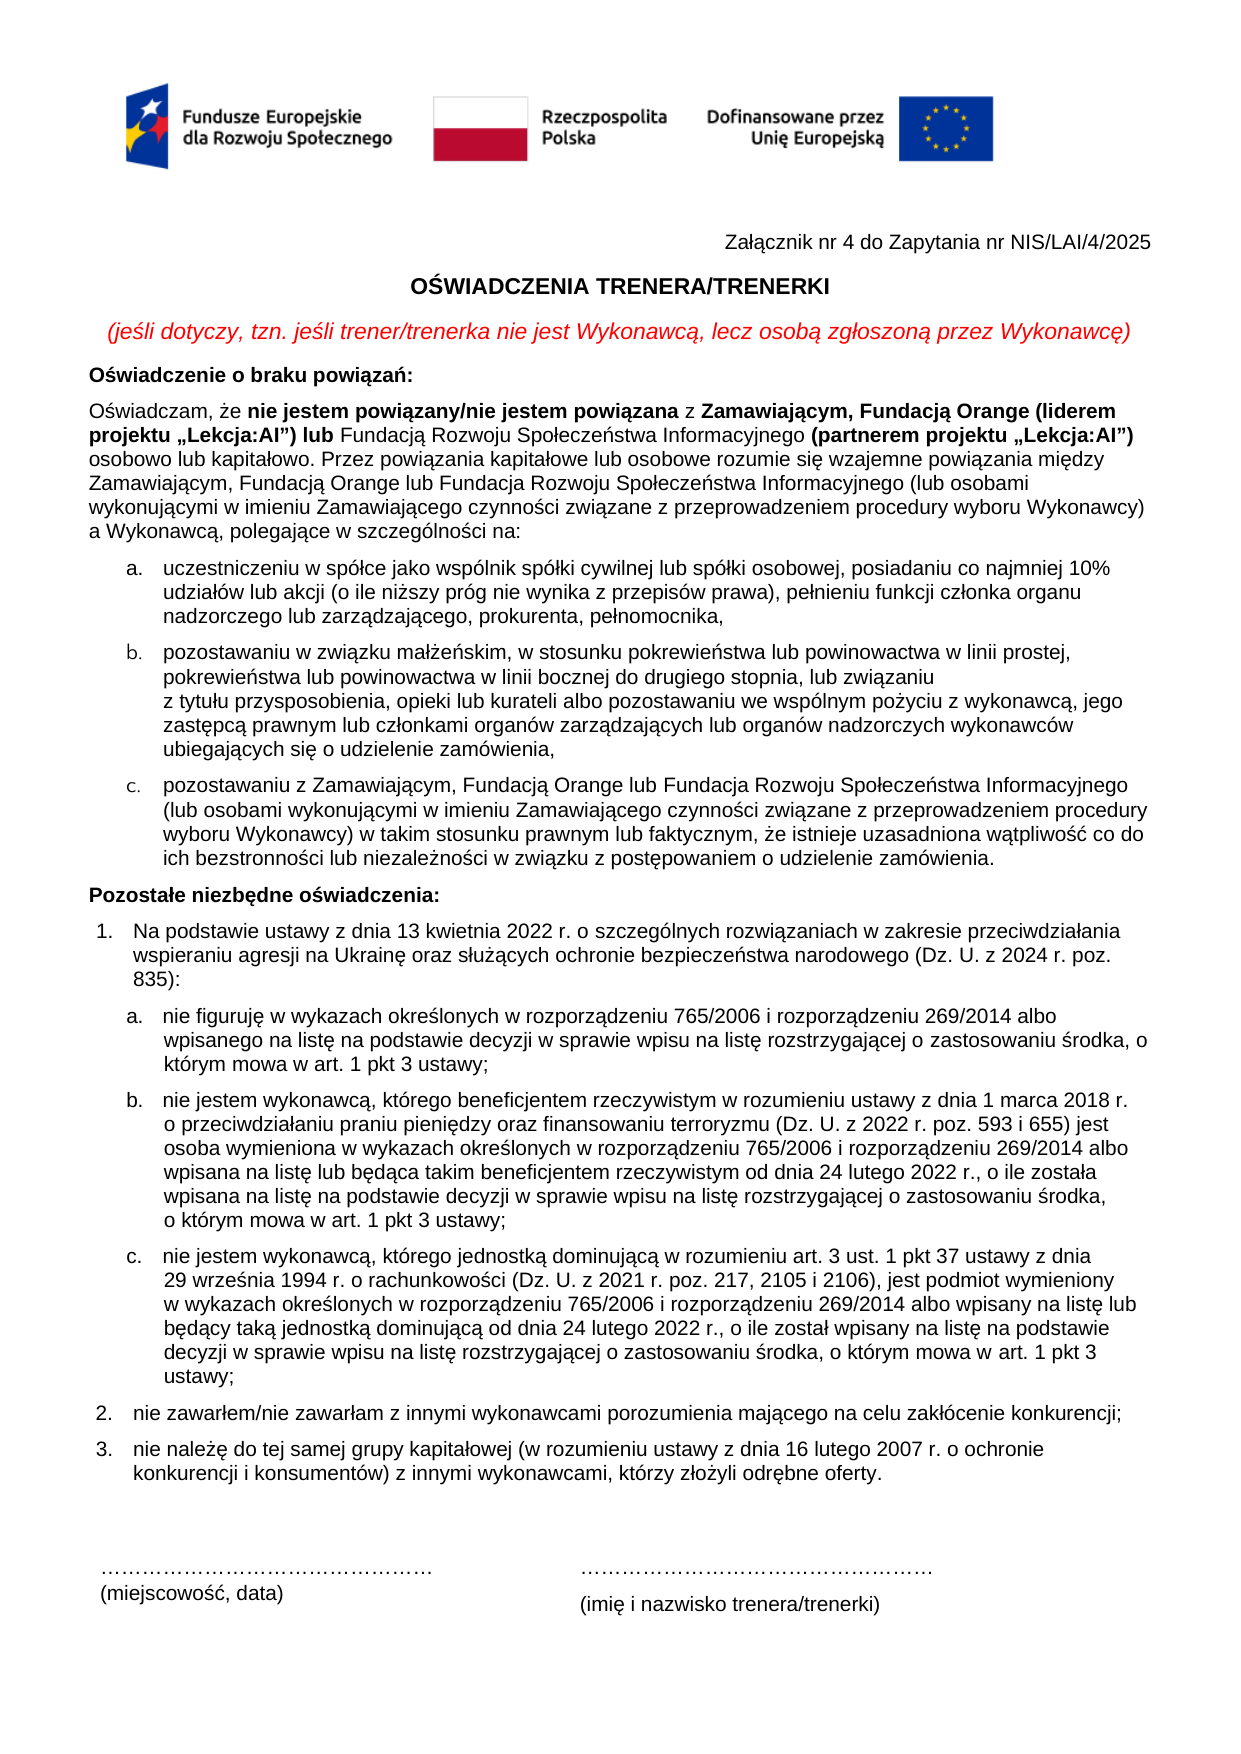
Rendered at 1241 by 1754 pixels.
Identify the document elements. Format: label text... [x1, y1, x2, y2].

text Oświadczam, że nie jestem powiązany/nie jestem powiązana z Zamawiającym, Fundacją Orange (liderem projektu „Lekcja:AI”) lub Fundacją Rozwoju Społeczeństwa Informacyjnego (partnerem projektu „Lekcja:AI”) osobowo lub kapitałowo. Przez powiązania kapitałowe lub osobowe rozumie się wzajemne powiązania między Zamawiającym, Fundacją Orange lub Fundacja Rozwoju Społeczeństwa Informacyjnego (lub osobami wykonującymi w imieniu Zamawiającego czynności związane z przeprowadzeniem procedury wyboru Wykonawcy) a Wykonawcą, polegające w szczególności na: [88, 399, 1152, 543]
list Na podstawie ustawy z dnia 13 kwietnia 2022 r. o szczególnych rozwiązaniach w zakresie przeciwdziałania wspieraniu agresji na Ukrainę oraz służących ochronie bezpieczeństwa narodowego (Dz. U. z 2024 r. poz. 835): [96, 919, 1152, 991]
text Pozostałe niezbędne oświadczenia: [88, 883, 1152, 907]
text Oświadczenie o braku powiązań: [88, 363, 1152, 387]
text Załącznik nr 4 do Zapytania nr NIS/LAI/4/2025 [88, 230, 1152, 254]
list nie jestem wykonawcą, którego jednostką dominującą w rozumieniu art. 3 ust. 1 pkt 37 ustawy z dnia 29 września 1994 r. o rachunkowości (Dz. U. z 2021 r. poz. 217, 2105 i 2106), jest podmiot wymieniony w wykazach określonych w rozporządzeniu 765/2006 i rozporządzeniu 269/2014 albo wpisany na listę lub będący taką jednostką dominującą od dnia 24 lutego 2022 r., o ile został wpisany na listę na podstawie decyzji w sprawie wpisu na listę rozstrzygającej o zastosowaniu środka, o którym mowa w art. 1 pkt 3 ustawy; [126, 1244, 1152, 1388]
list nie zawarłem/nie zawarłam z innymi wykonawcami porozumienia mającego na celu zakłócenie konkurencji; [95, 1400, 1152, 1424]
table_header ………………………………………… (miejscowość, data) [89, 1555, 568, 1628]
list uczestniczeniu w spółce jako wspólnik spółki cywilnej lub spółki osobowej, posiadaniu co najmniej 10% udziałów lub akcji (o ile niższy próg nie wynika z przepisów prawa), pełnieniu funkcji członka organu nadzorczego lub zarządzającego, prokurenta, pełnomocnika, [126, 556, 1152, 627]
picture [88, 73, 1034, 188]
text OŚWIADCZENIA TRENERA/TRENERKI [88, 273, 1152, 299]
list nie jestem wykonawcą, którego beneficjentem rzeczywistym w rozumieniu ustawy z dnia 1 marca 2018 r. o przeciwdziałaniu praniu pieniędzy oraz finansowaniu terroryzmu (Dz. U. z 2022 r. poz. 593 i 655) jest osoba wymieniona w wykazach określonych w rozporządzeniu 765/2006 i rozporządzeniu 269/2014 albo wpisana na listę lub będąca takim beneficjentem rzeczywistym od dnia 24 lutego 2022 r., o ile została wpisana na listę na podstawie decyzji w sprawie wpisu na listę rozstrzygającej o zastosowaniu środka, o którym mowa w art. 1 pkt 3 ustawy; [126, 1088, 1152, 1232]
list nie należę do tej samej grupy kapitałowej (w rozumieniu ustawy z dnia 16 lutego 2007 r. o ochronie konkurencji i konsumentów) z innymi wykonawcami, którzy złożyli odrębne oferty. [96, 1437, 1152, 1485]
list pozostawaniu z Zamawiającym, Fundacją Orange lub Fundacja Rozwoju Społeczeństwa Informacyjnego (lub osobami wykonującymi w imieniu Zamawiającego czynności związane z przeprowadzeniem procedury wyboru Wykonawcy) w takim stosunku prawnym lub faktycznym, że istnieje uzasadniona wątpliwość co do ich bezstronności lub niezależności w związku z postępowaniem o udzielenie zamówienia. [126, 773, 1152, 870]
list nie figuruję w wykazach określonych w rozporządzeniu 765/2006 i rozporządzeniu 269/2014 albo wpisanego na listę na podstawie decyzji w sprawie wpisu na listę rozstrzygającej o zastosowaniu środka, o którym mowa w art. 1 pkt 3 ustawy; [126, 1003, 1152, 1075]
table_header …………………………………………… (imię i nazwisko trenera/trenerki) [568, 1555, 1048, 1628]
text (jeśli dotyczy, tzn. jeśli trener/trenerka nie jest Wykonawcą, lecz osobą zgłoszoną przez Wykonawcę) [88, 318, 1152, 344]
list pozostawaniu w związku małżeńskim, w stosunku pokrewieństwa lub powinowactwa w linii prostej, pokrewieństwa lub powinowactwa w linii bocznej do drugiego stopnia, lub związaniu z tytułu przysposobienia, opieki lub kurateli albo pozostawaniu we wspólnym pożyciu z wykonawcą, jego zastępcą prawnym lub członkami organów zarządzających lub organów nadzorczych wykonawców ubiegających się o udzielenie zamówienia, [126, 640, 1152, 761]
